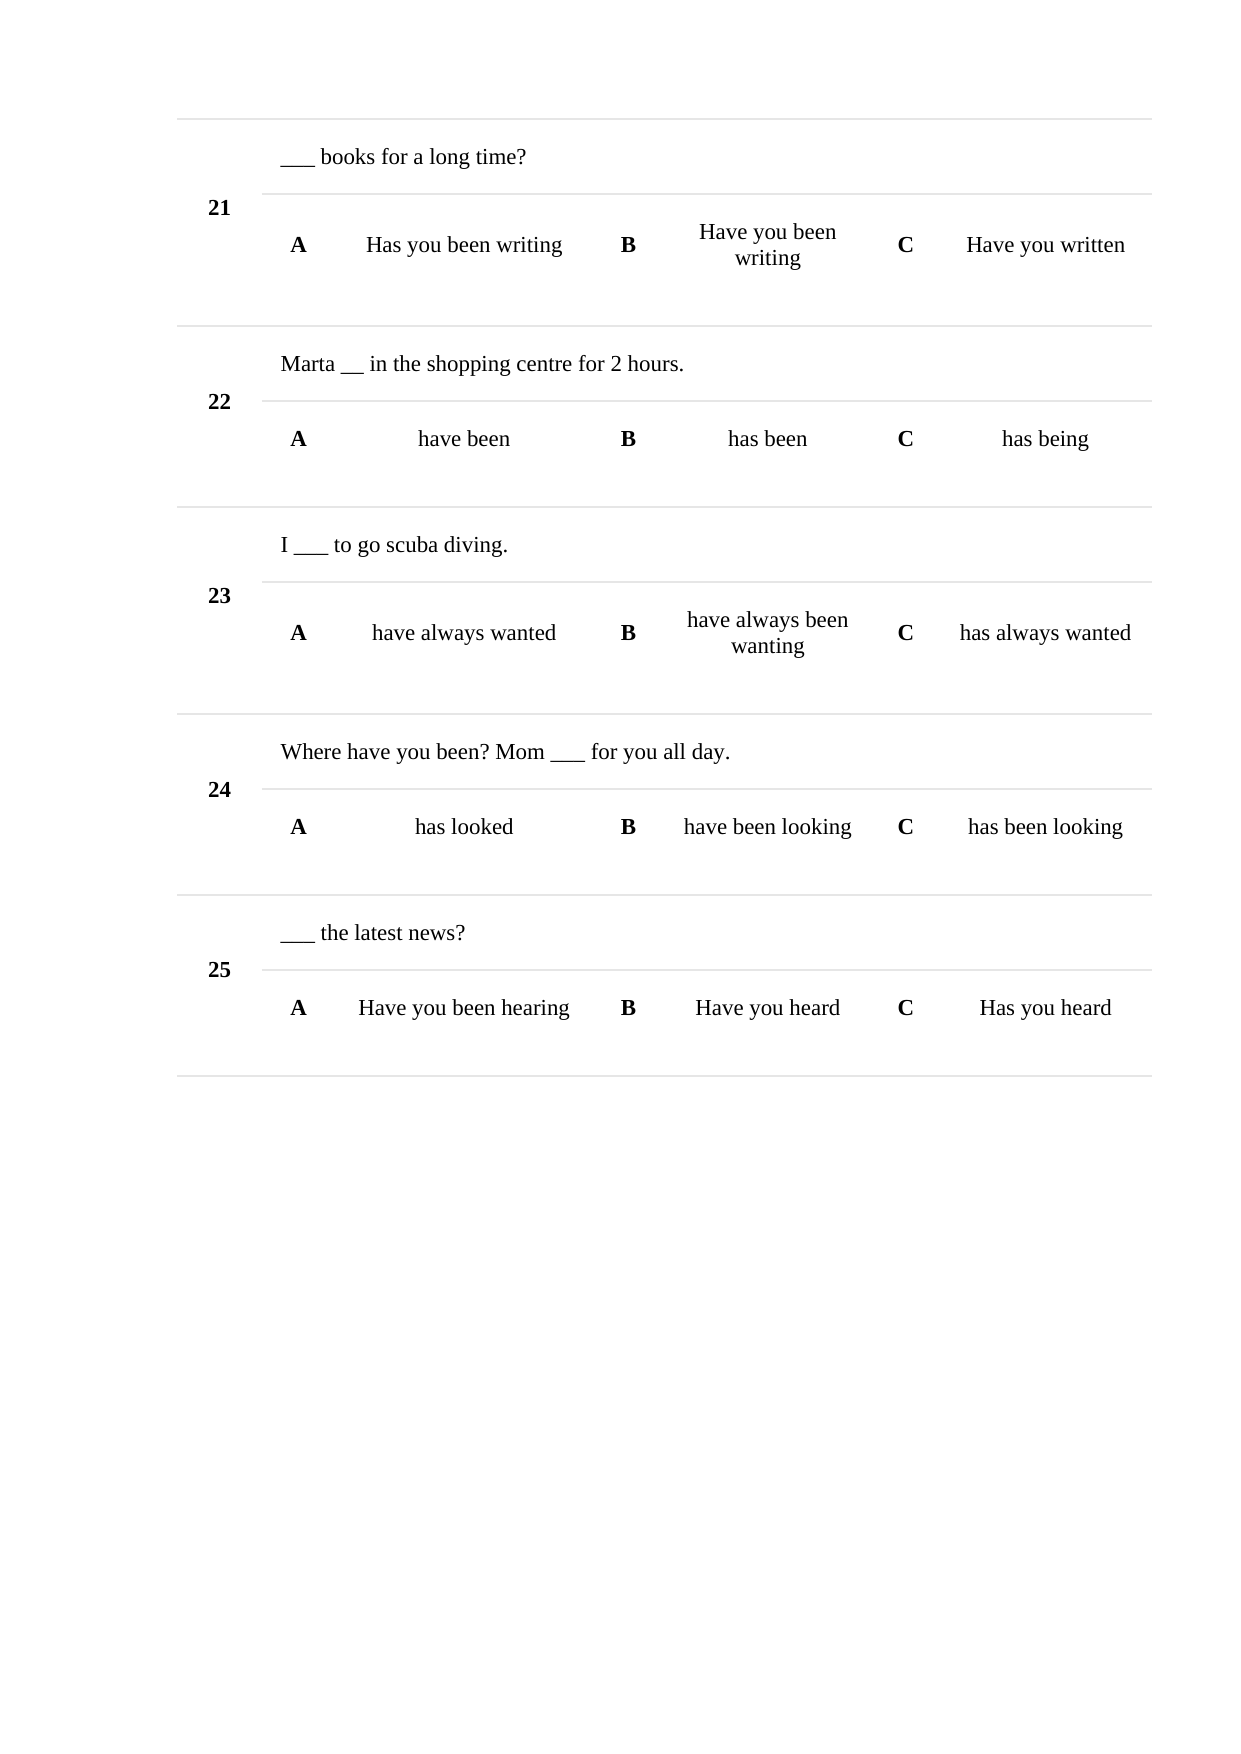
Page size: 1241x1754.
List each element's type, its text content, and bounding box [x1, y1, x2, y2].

table_cell ___ books for a long time? [262, 120, 1152, 193]
table_cell has looked [335, 790, 593, 894]
table_cell ___ the latest news? [262, 896, 1152, 969]
table_cell 25 [177, 896, 262, 1075]
table_cell C [872, 583, 939, 713]
table_cell 22 [177, 327, 262, 506]
table_cell B [593, 790, 664, 894]
table_cell has being [939, 402, 1152, 506]
table_cell B [593, 583, 664, 713]
table_cell have been [335, 402, 593, 506]
table_cell have been looking [664, 790, 872, 894]
table_cell C [872, 402, 939, 506]
table_cell A [262, 583, 335, 713]
table_cell Has you heard [939, 971, 1152, 1075]
table_cell 23 [177, 508, 262, 713]
table_cell A [262, 971, 335, 1075]
table_cell Have you been writing [664, 195, 872, 325]
table_cell has been [664, 402, 872, 506]
table_cell Marta __ in the shopping centre for 2 hours. [262, 327, 1152, 400]
table_cell Have you been hearing [335, 971, 593, 1075]
table_cell B [593, 402, 664, 506]
table_cell A [262, 790, 335, 894]
table_cell A [262, 402, 335, 506]
table_cell Have you written [939, 195, 1152, 325]
table_cell Have you heard [664, 971, 872, 1075]
table_cell 21 [177, 120, 262, 325]
table_cell Where have you been? Mom ___ for you all day. [262, 715, 1152, 788]
table_cell have always been wanting [664, 583, 872, 713]
table_cell 24 [177, 715, 262, 894]
table_cell Has you been writing [335, 195, 593, 325]
table_cell have always wanted [335, 583, 593, 713]
table_cell C [872, 790, 939, 894]
table_cell B [593, 971, 664, 1075]
table_cell C [872, 195, 939, 325]
table_cell C [872, 971, 939, 1075]
table_cell I ___ to go scuba diving. [262, 508, 1152, 581]
table_cell B [593, 195, 664, 325]
table_cell has been looking [939, 790, 1152, 894]
table_cell A [262, 195, 335, 325]
table_cell has always wanted [939, 583, 1152, 713]
